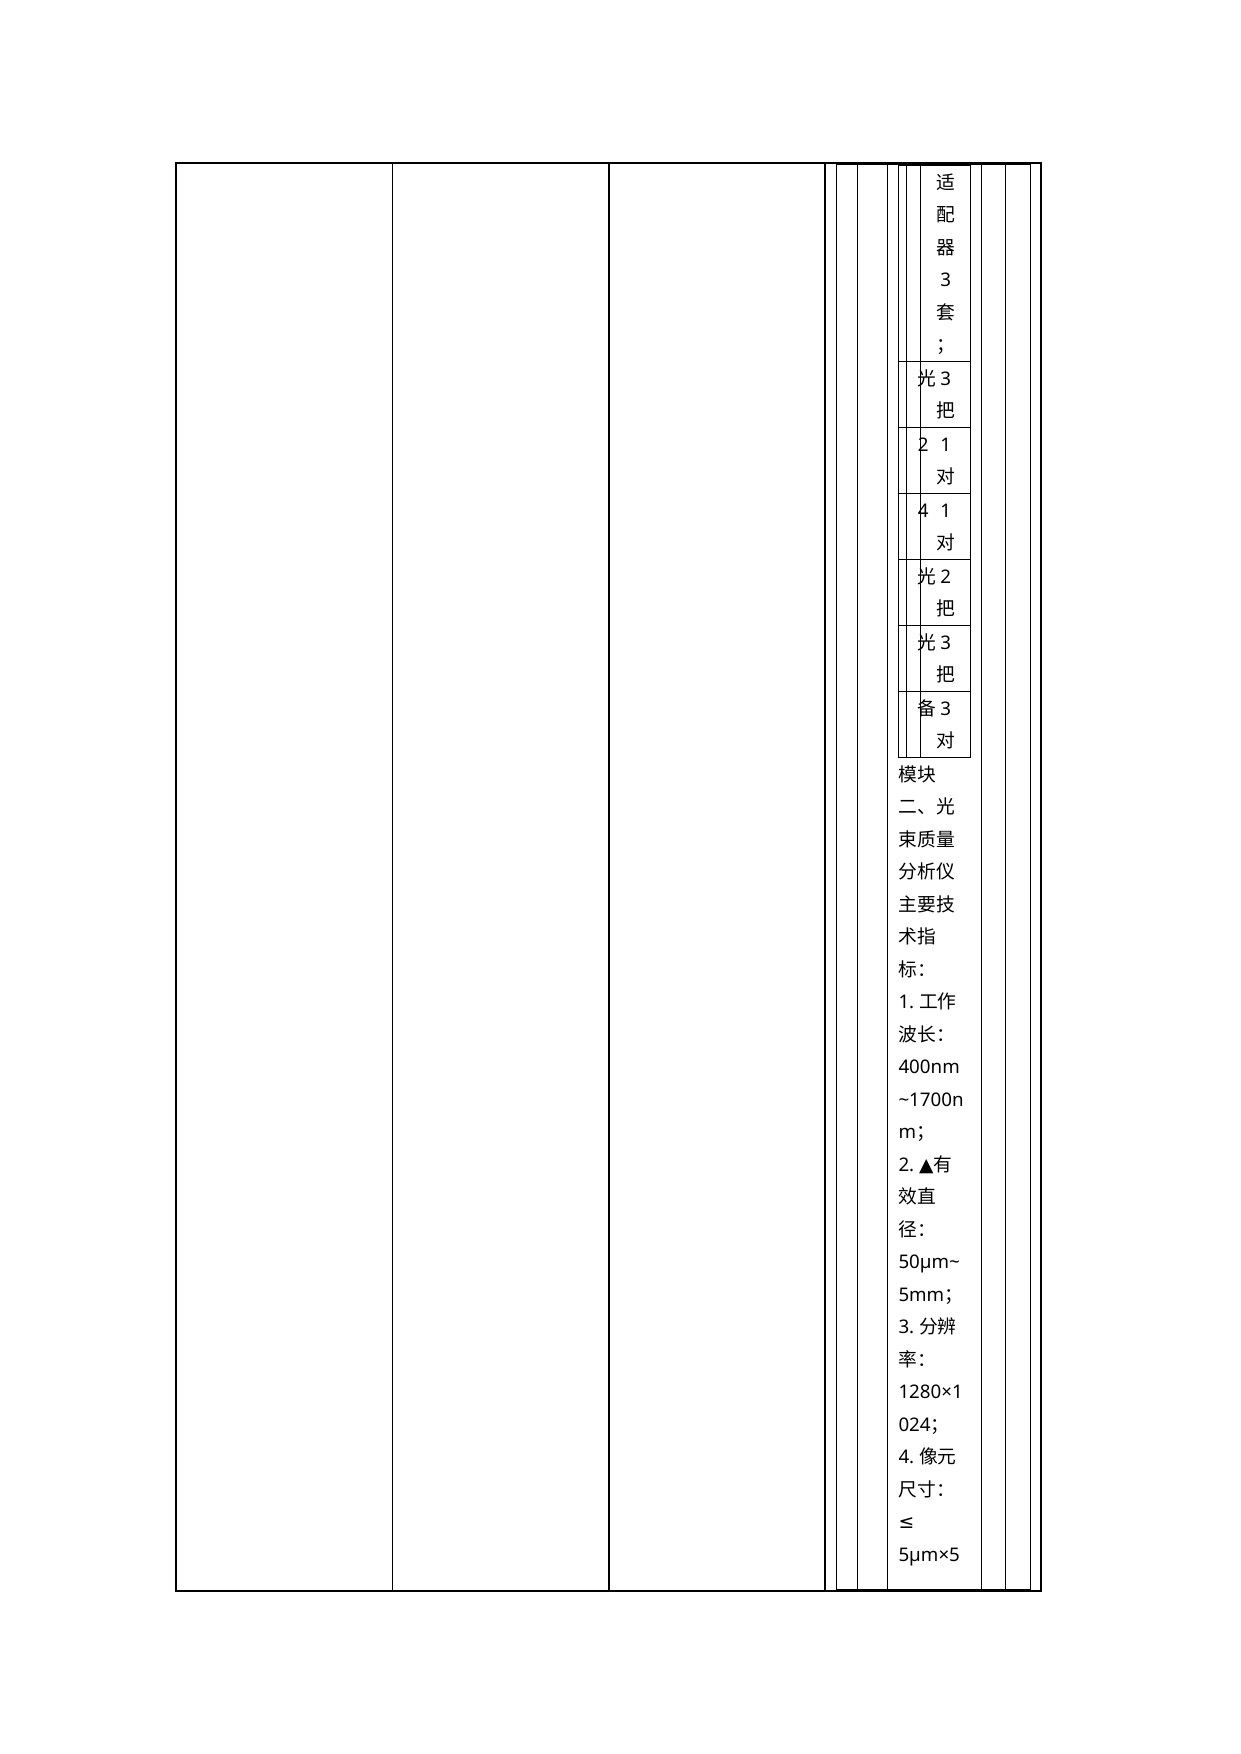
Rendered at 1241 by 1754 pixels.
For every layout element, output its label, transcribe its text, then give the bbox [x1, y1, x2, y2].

table_cell [610, 164, 824, 1590]
table_cell [982, 165, 1005, 1589]
table_cell [858, 165, 887, 1589]
table_cell [826, 164, 836, 1590]
table_cell [177, 164, 392, 1590]
table_cell 1 [393, 164, 608, 1590]
table_cell [1006, 165, 1030, 1589]
table_cell [837, 165, 857, 1589]
table_cell [888, 165, 981, 1589]
table_cell [1031, 164, 1040, 1590]
